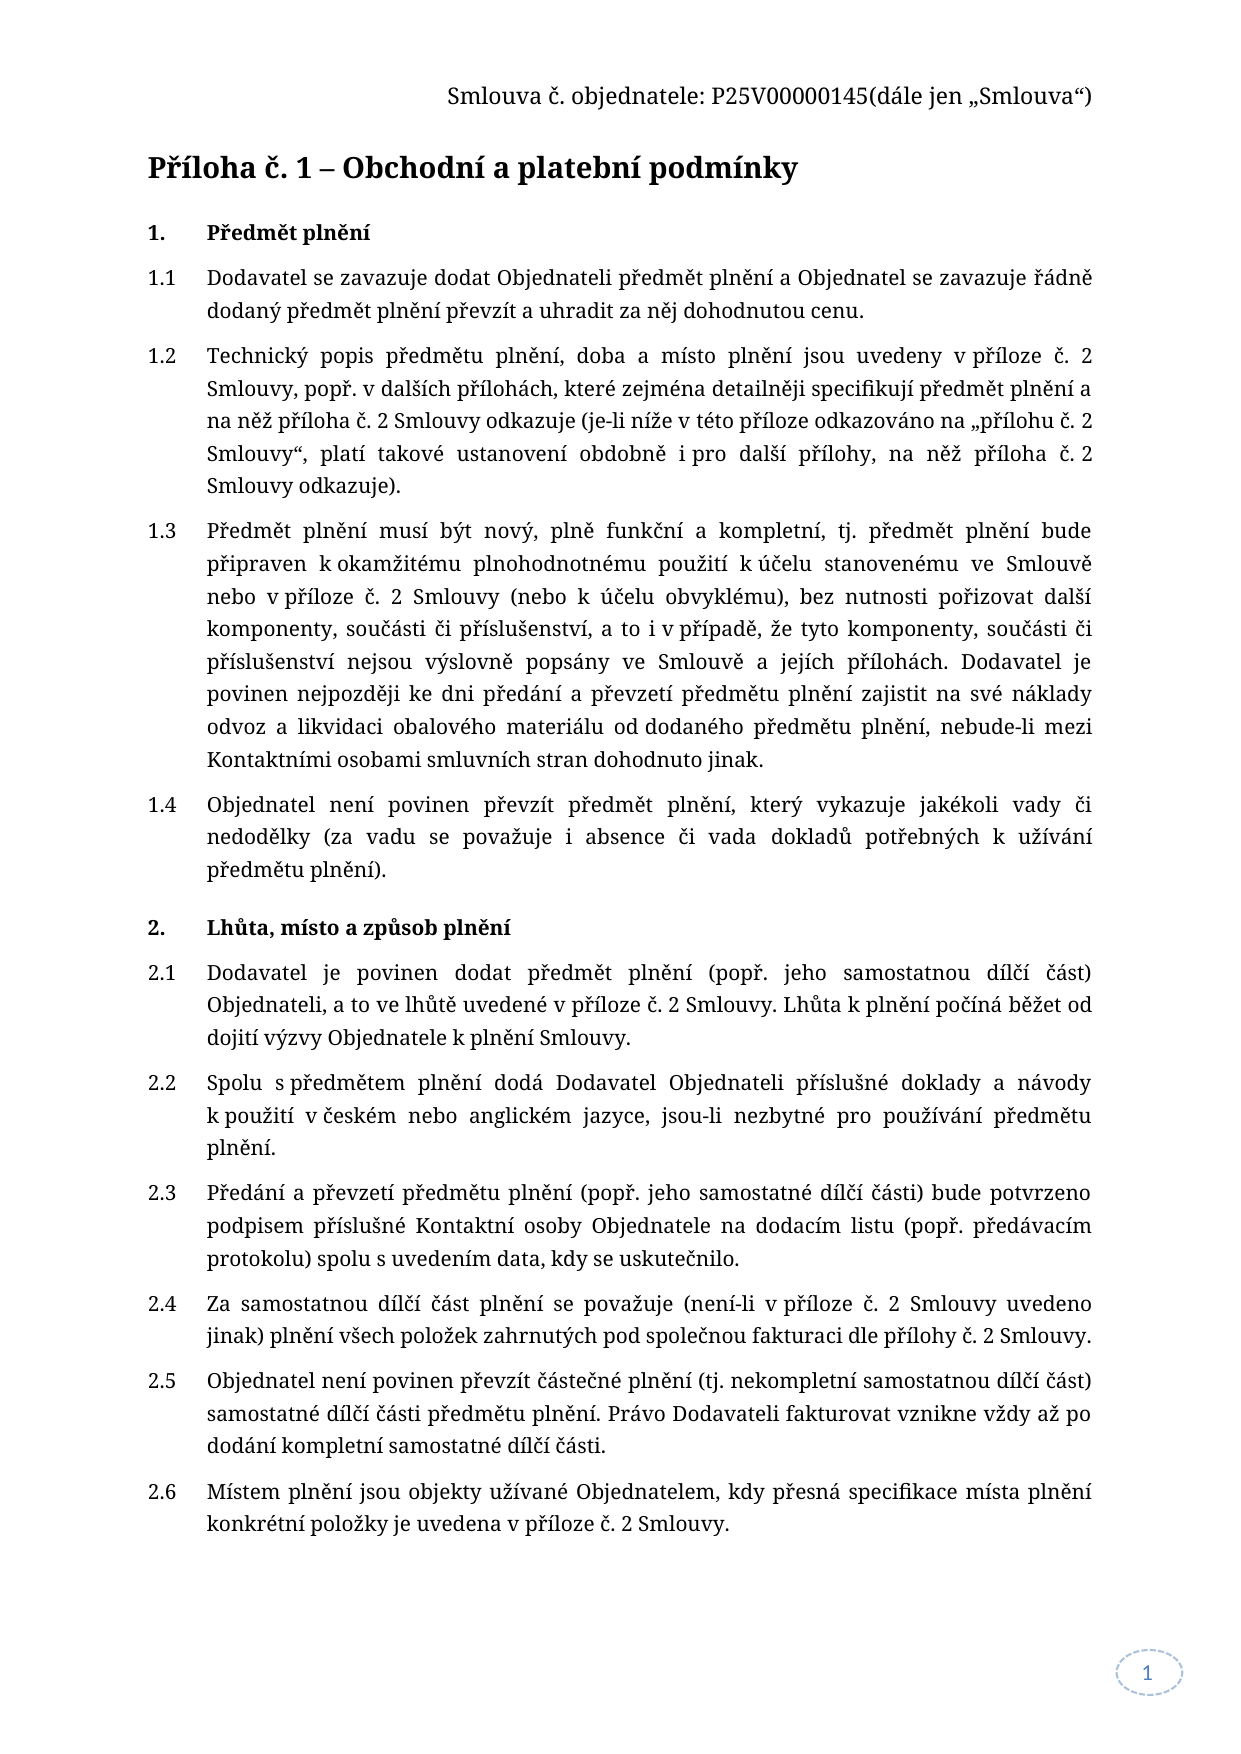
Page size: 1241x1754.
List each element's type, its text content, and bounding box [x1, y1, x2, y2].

list Předání a převzetí předmětu plnění (popř. jeho samostatné dílčí části) bude potvrzeno podpisem příslušné Kontaktní osoby Objednatele na dodacím listu (popř. předávacím protokolu) spolu s uvedením data, kdy se uskutečnilo. [148, 1178, 1093, 1272]
list Předmět plnění [148, 218, 1093, 247]
text Příloha č. 1 – Obchodní a platební podmínky [148, 148, 1093, 187]
list Technický popis předmětu plnění, doba a místo plnění jsou uvedeny v příloze č. 2 Smlouvy, popř. v dalších přílohách, které zejména detailněji specifikují předmět plnění a na něž příloha č. 2 Smlouvy odkazuje (je-li níže v této příloze odkazováno na „přílohu č. 2 Smlouvy“, platí takové ustanovení obdobně i pro další přílohy, na něž příloha č. 2 Smlouvy odkazuje). [148, 341, 1093, 500]
list Objednatel není povinen převzít předmět plnění, který vykazuje jakékoli vady či nedodělky (za vadu se považuje i absence či vada dokladů potřebných k užívání předmětu plnění). [148, 790, 1093, 883]
list Objednatel není povinen převzít částečné plnění (tj. nekompletní samostatnou dílčí část) samostatné dílčí části předmětu plnění. Právo Dodavateli fakturovat vznikne vždy až po dodání kompletní samostatné dílčí části. [148, 1366, 1093, 1460]
list Dodavatel se zavazuje dodat Objednateli předmět plnění a Objednatel se zavazuje řádně dodaný předmět plnění převzít a uhradit za něj dohodnutou cenu. [148, 263, 1093, 324]
list Předmět plnění musí být nový, plně funkční a kompletní, tj. předmět plnění bude připraven k okamžitému plnohodnotnému použití k účelu stanovenému ve Smlouvě nebo v příloze č. 2 Smlouvy (nebo k účelu obvyklému), bez nutnosti pořizovat další komponenty, součásti či příslušenství, a to i v případě, že tyto komponenty, součásti či příslušenství nejsou výslovně popsány ve Smlouvě a jejích přílohách. Dodavatel je povinen nejpozději ke dni předání a převzetí předmětu plnění zajistit na své náklady odvoz a likvidaci obalového materiálu od dodaného předmětu plnění, nebude-li mezi Kontaktními osobami smluvních stran dohodnuto jinak. [148, 517, 1093, 773]
list Dodavatel je povinen dodat předmět plnění (popř. jeho samostatnou dílčí část) Objednateli, a to ve lhůtě uvedené v příloze č. 2 Smlouvy. Lhůta k plnění počíná běžet od dojití výzvy Objednatele k plnění Smlouvy. [148, 958, 1093, 1051]
list Lhůta, místo a způsob plnění [148, 913, 1093, 941]
list Místem plnění jsou objekty užívané Objednatelem, kdy přesná specifikace místa plnění konkrétní položky je uvedena v příloze č. 2 Smlouvy. [148, 1477, 1093, 1538]
list Spolu s předmětem plnění dodá Dodavatel Objednateli příslušné doklady a návody k použití v českém nebo anglickém jazyce, jsou-li nezbytné pro používání předmětu plnění. [148, 1068, 1093, 1162]
list Za samostatnou dílčí část plnění se považuje (není-li v příloze č. 2 Smlouvy uvedeno jinak) plnění všech položek zahrnutých pod společnou fakturaci dle přílohy č. 2 Smlouvy. [148, 1289, 1093, 1350]
